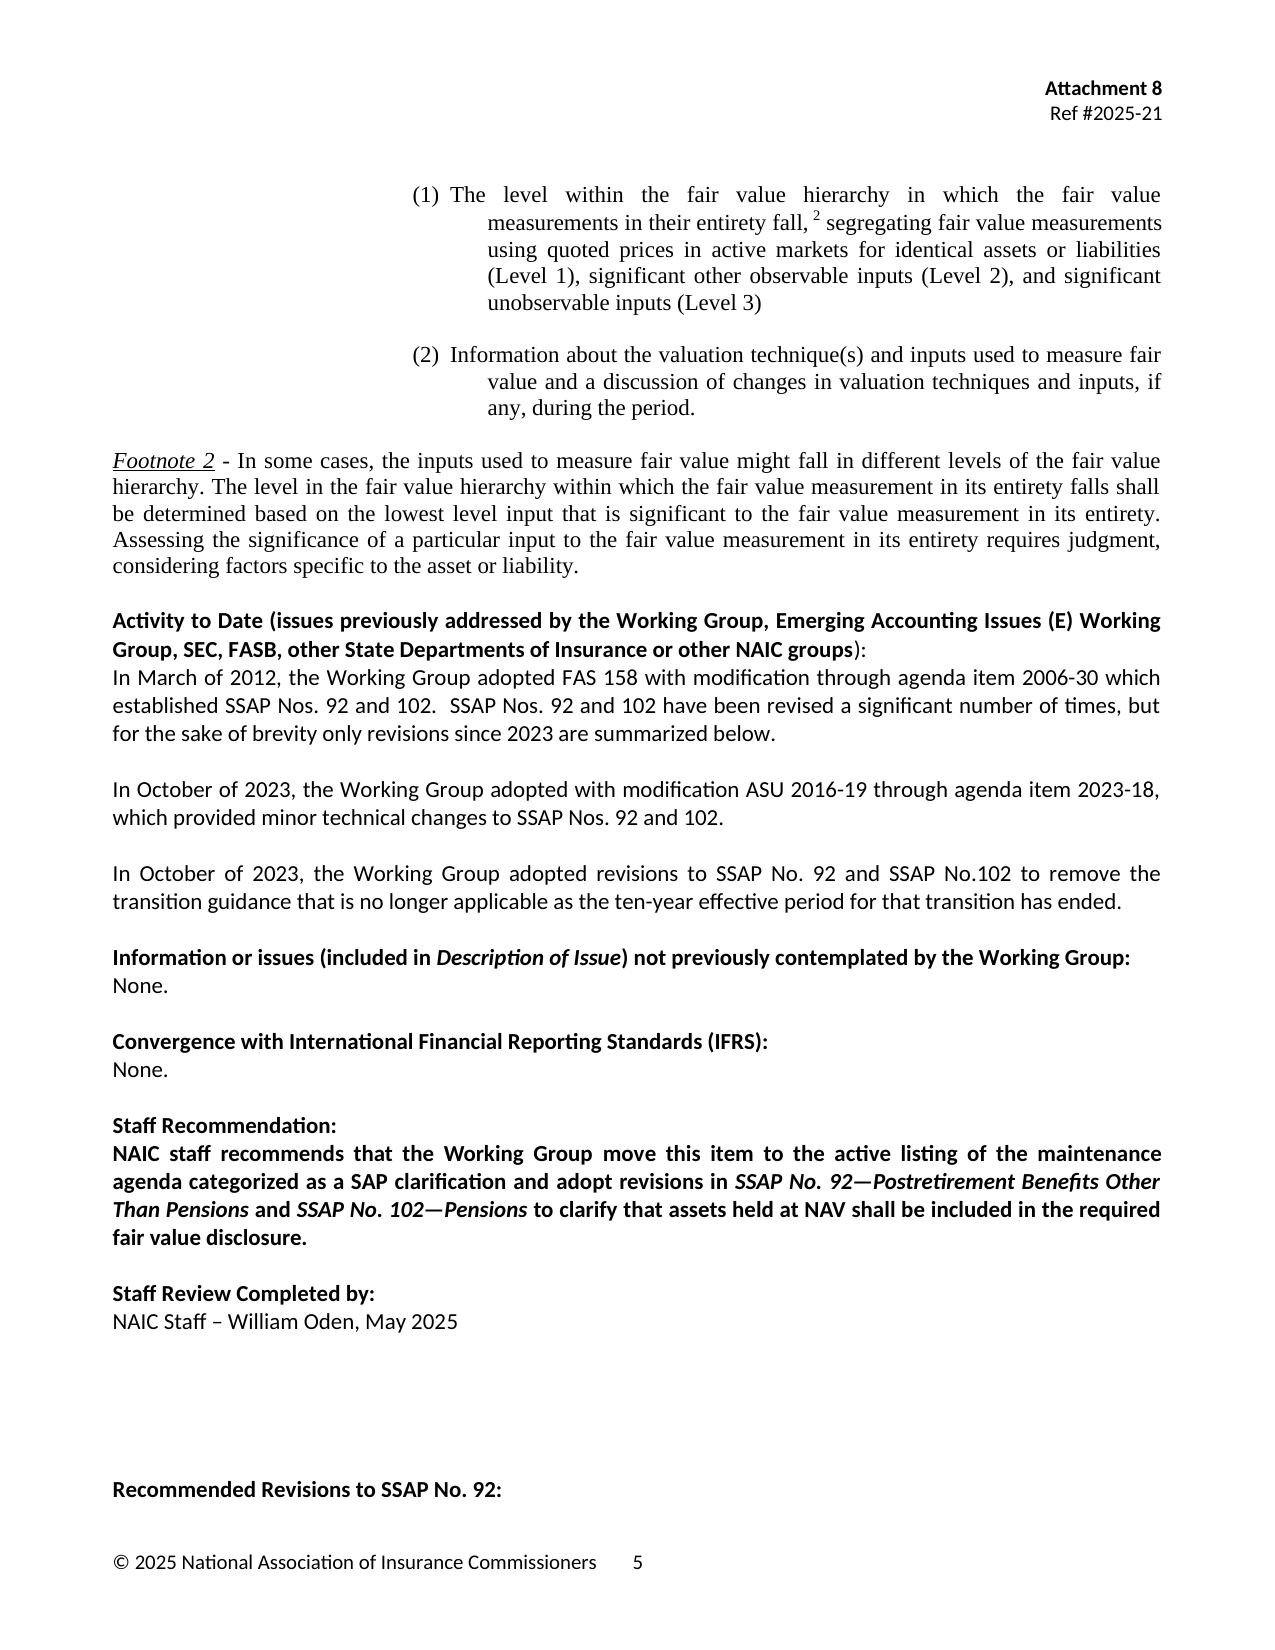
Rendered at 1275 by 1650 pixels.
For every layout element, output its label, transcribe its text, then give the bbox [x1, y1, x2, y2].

list The level within the fair value hierarchy in which the fair value measurements in their entirety fall, 2 segregating fair value measurements using quoted prices in active markets for identical assets or liabilities (Level 1), significant other observable inputs (Level 2), and significant unobservable inputs (Level 3) [412, 181, 1162, 315]
text Staff Review Completed by: [112, 1279, 1162, 1307]
list Information about the valuation technique(s) and inputs used to measure fair value and a discussion of changes in valuation techniques and inputs, if any, during the period. [412, 341, 1162, 421]
text Staff Recommendation: [112, 1111, 1162, 1139]
text Information or issues (included in Description of Issue) not previously contemplated by the Working Group: [112, 943, 1162, 971]
text None. [112, 971, 1162, 999]
text NAIC staff recommends that the Working Group move this item to the active listing of the maintenance agenda categorized as a SAP clarification and adopt revisions in SSAP No. 92—Postretirement Benefits Other Than Pensions and SSAP No. 102—Pensions to clarify that assets held at NAV shall be included in the required fair value disclosure. [112, 1139, 1162, 1251]
text In October of 2023, the Working Group adopted revisions to SSAP No. 92 and SSAP No.102 to remove the transition guidance that is no longer applicable as the ten-year effective period for that transition has ended. [112, 859, 1162, 915]
text NAIC Staff – William Oden, May 2025 [112, 1307, 1162, 1335]
text Recommended Revisions to SSAP No. 92: [112, 1475, 1162, 1503]
text Convergence with International Financial Reporting Standards (IFRS): [112, 1027, 1162, 1055]
text Footnote 2 - In some cases, the inputs used to measure fair value might fall in different levels of the fair value hierarchy. The level in the fair value hierarchy within which the fair value measurement in its entirety falls shall be determined based on the lowest level input that is significant to the fair value measurement in its entirety. Assessing the significance of a particular input to the fair value measurement in its entirety requires judgment, considering factors specific to the asset or liability. [112, 447, 1162, 579]
text In October of 2023, the Working Group adopted with modification ASU 2016-19 through agenda item 2023-18, which provided minor technical changes to SSAP Nos. 92 and 102. [112, 775, 1162, 831]
text In March of 2012, the Working Group adopted FAS 158 with modification through agenda item 2006-30 which established SSAP Nos. 92 and 102. SSAP Nos. 92 and 102 have been revised a significant number of times, but for the sake of brevity only revisions since 2023 are summarized below. [112, 663, 1162, 747]
text Activity to Date (issues previously addressed by the Working Group, Emerging Accounting Issues (E) Working Group, SEC, FASB, other State Departments of Insurance or other NAIC groups): [112, 607, 1162, 663]
text None. [112, 1055, 1162, 1083]
